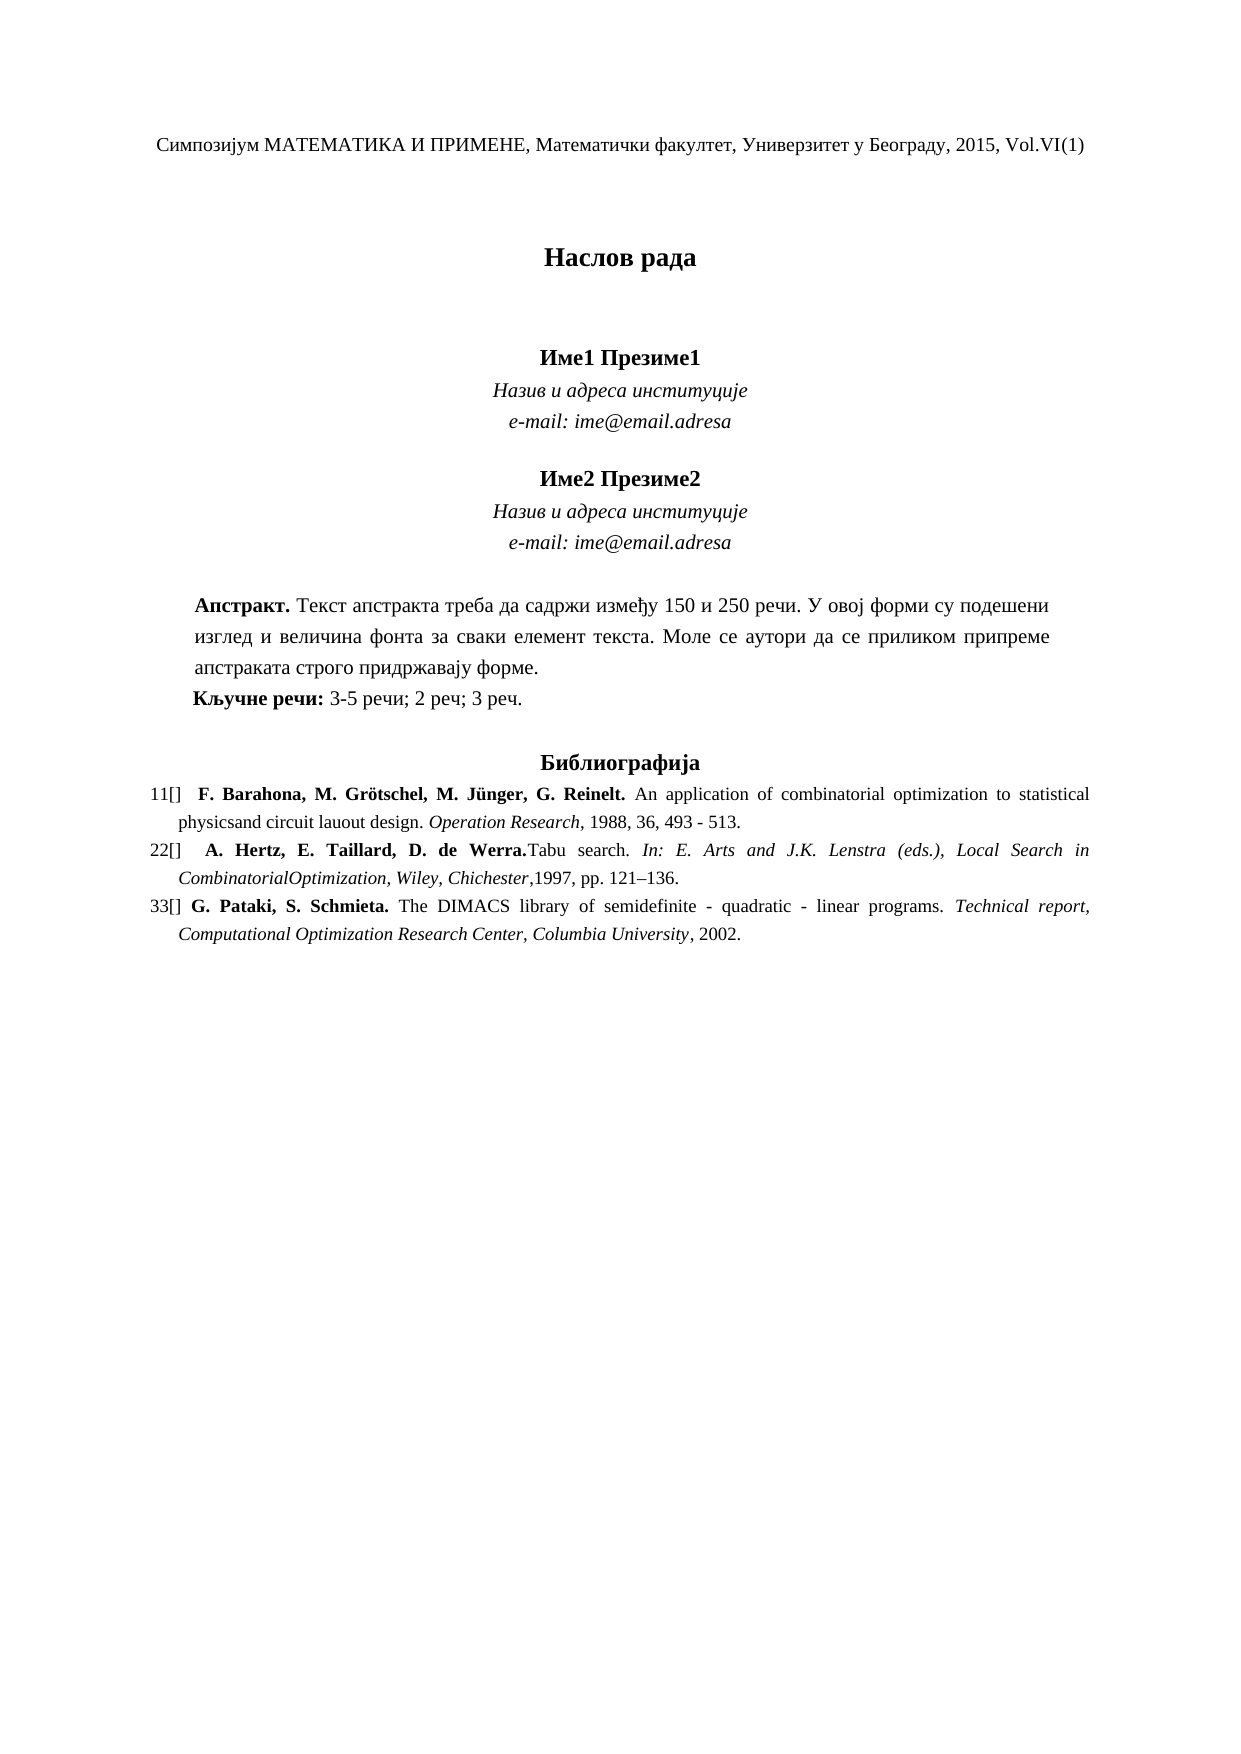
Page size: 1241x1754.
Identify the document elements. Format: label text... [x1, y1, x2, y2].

text G. Pataki, S. Schmieta. The DIMACS library of semidefinite - quadratic - linear programs. Technical report, Computational Optimization Research Center, Columbia University, 2002. [150, 895, 1090, 944]
text A. Hertz, E. Taillard, D. de Werra.Tabu search. In: E. Arts and J.K. Lenstra (eds.), Local Search in CombinatorialOptimization, Wiley, Chichester,1997, pp. 121–136. [150, 839, 1090, 888]
text Апстракт. Текст апстракта треба да садржи између 150 и 250 речи. У овој форми су подешени изглед и величина фонта за сваки елемент текста. Моле се аутори да се приликом припреме апстраката строго придржавају форме. [194, 592, 1051, 679]
text Наслов рада [150, 241, 1090, 273]
text Име2 Презиме2 Назив и адреса институције e-mail: ime@email.adresa [150, 465, 1090, 554]
text Симпозијум МАТЕМАТИКА И ПРИМЕНЕ, Математички факултет, Универзитет у Београду, 2015, Vol.VI(1) [150, 133, 1090, 156]
text F. Barahona, M. Grötschel, M. Jünger, G. Reinelt. An application of combinatorial optimization to statistical physicsand circuit lauout design. Operation Research, 1988, 36, 493 - 513. [150, 783, 1090, 832]
text Библиографија [150, 749, 1090, 775]
text Кључне речи: 3-5 речи; 2 реч; 3 реч. [150, 686, 1090, 710]
text Име1 Презиме1 Назив и адреса институције e-mail: ime@email.adresa [150, 344, 1090, 433]
